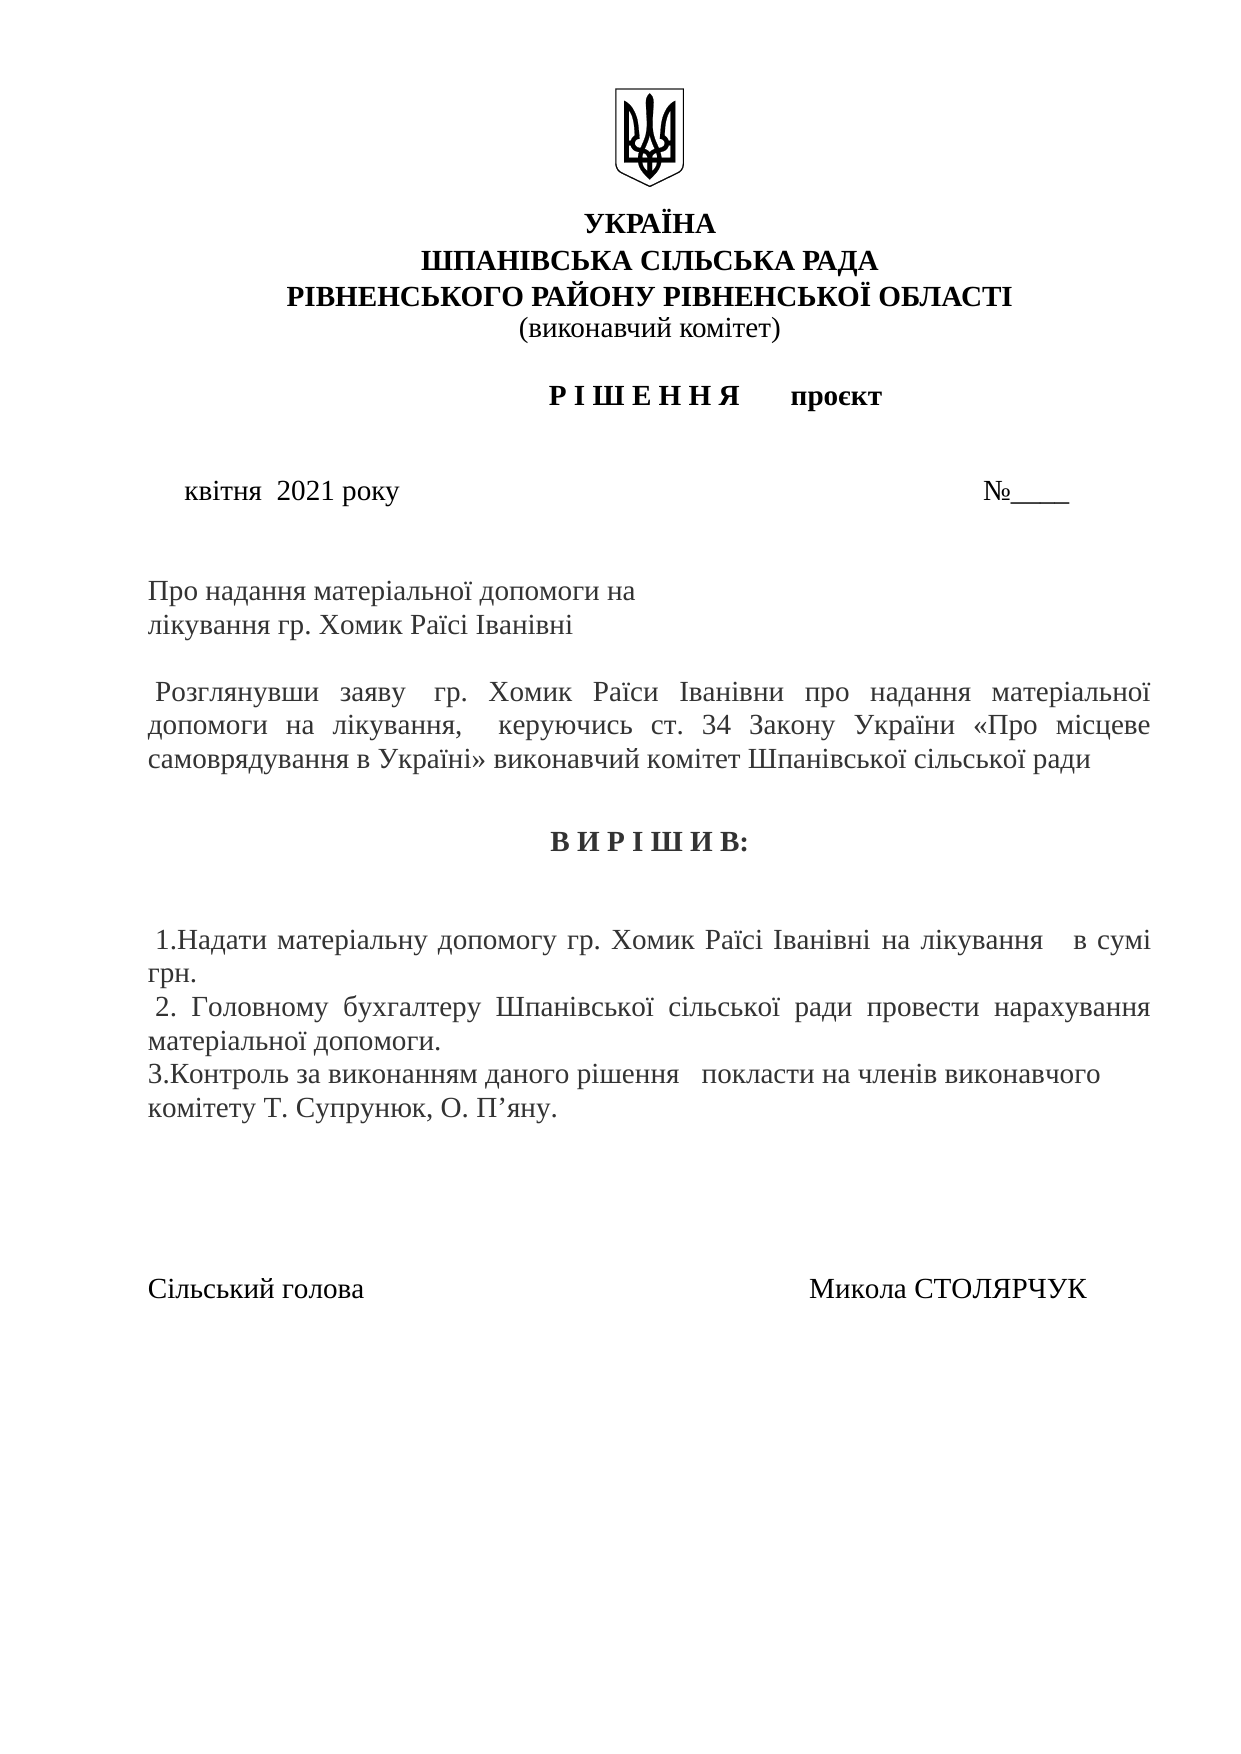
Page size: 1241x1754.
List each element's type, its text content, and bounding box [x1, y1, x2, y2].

text ШПАНІВСЬКА сільська рада [856, 252, 1152, 275]
text РІВНЕНСЬКОГО РАЙОНУ РІВНЕНСЬКОЇ ОБЛАСТІ [148, 288, 1152, 311]
text (виконавчий комітет) [148, 311, 1152, 344]
text В И Р І Ш И В: [148, 824, 1152, 857]
text 1.Надати матеріальну допомогу гр. Хомик Раїсі Іванівні на лікування в сумі грн. [148, 922, 1152, 989]
text 3.Контроль за виконанням даного рішення покласти на членів виконавчого комітету Т. Супрунюк, О. П’яну. [148, 1056, 1152, 1123]
text Розглянувши заяву гр. Хомик Раїси Іванівни про надання матеріальної допомоги на лікування, керуючись ст. 34 Закону України «Про місцеве самоврядування в Україні» виконавчий комітет Шпанівської сільської ради [148, 674, 1152, 774]
text Про надання матеріальної допомоги на [148, 573, 1152, 607]
text ШПАНІВСЬКА сільська рада [148, 252, 838, 275]
text Україна [148, 206, 1152, 240]
text 2. Головному бухгалтеру Шпанівської сільської ради провести нарахування матеріальної допомоги. [148, 989, 1152, 1056]
text квітня 2021 року №____ [148, 473, 1152, 506]
text лікування гр. Хомик Раїсі Іванівні [148, 607, 1152, 640]
text Р І Ш Е Н Н Я проєкт [148, 378, 1152, 411]
text Сільський голова Микола СТОЛЯРЧУК [148, 1271, 1152, 1304]
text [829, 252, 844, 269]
